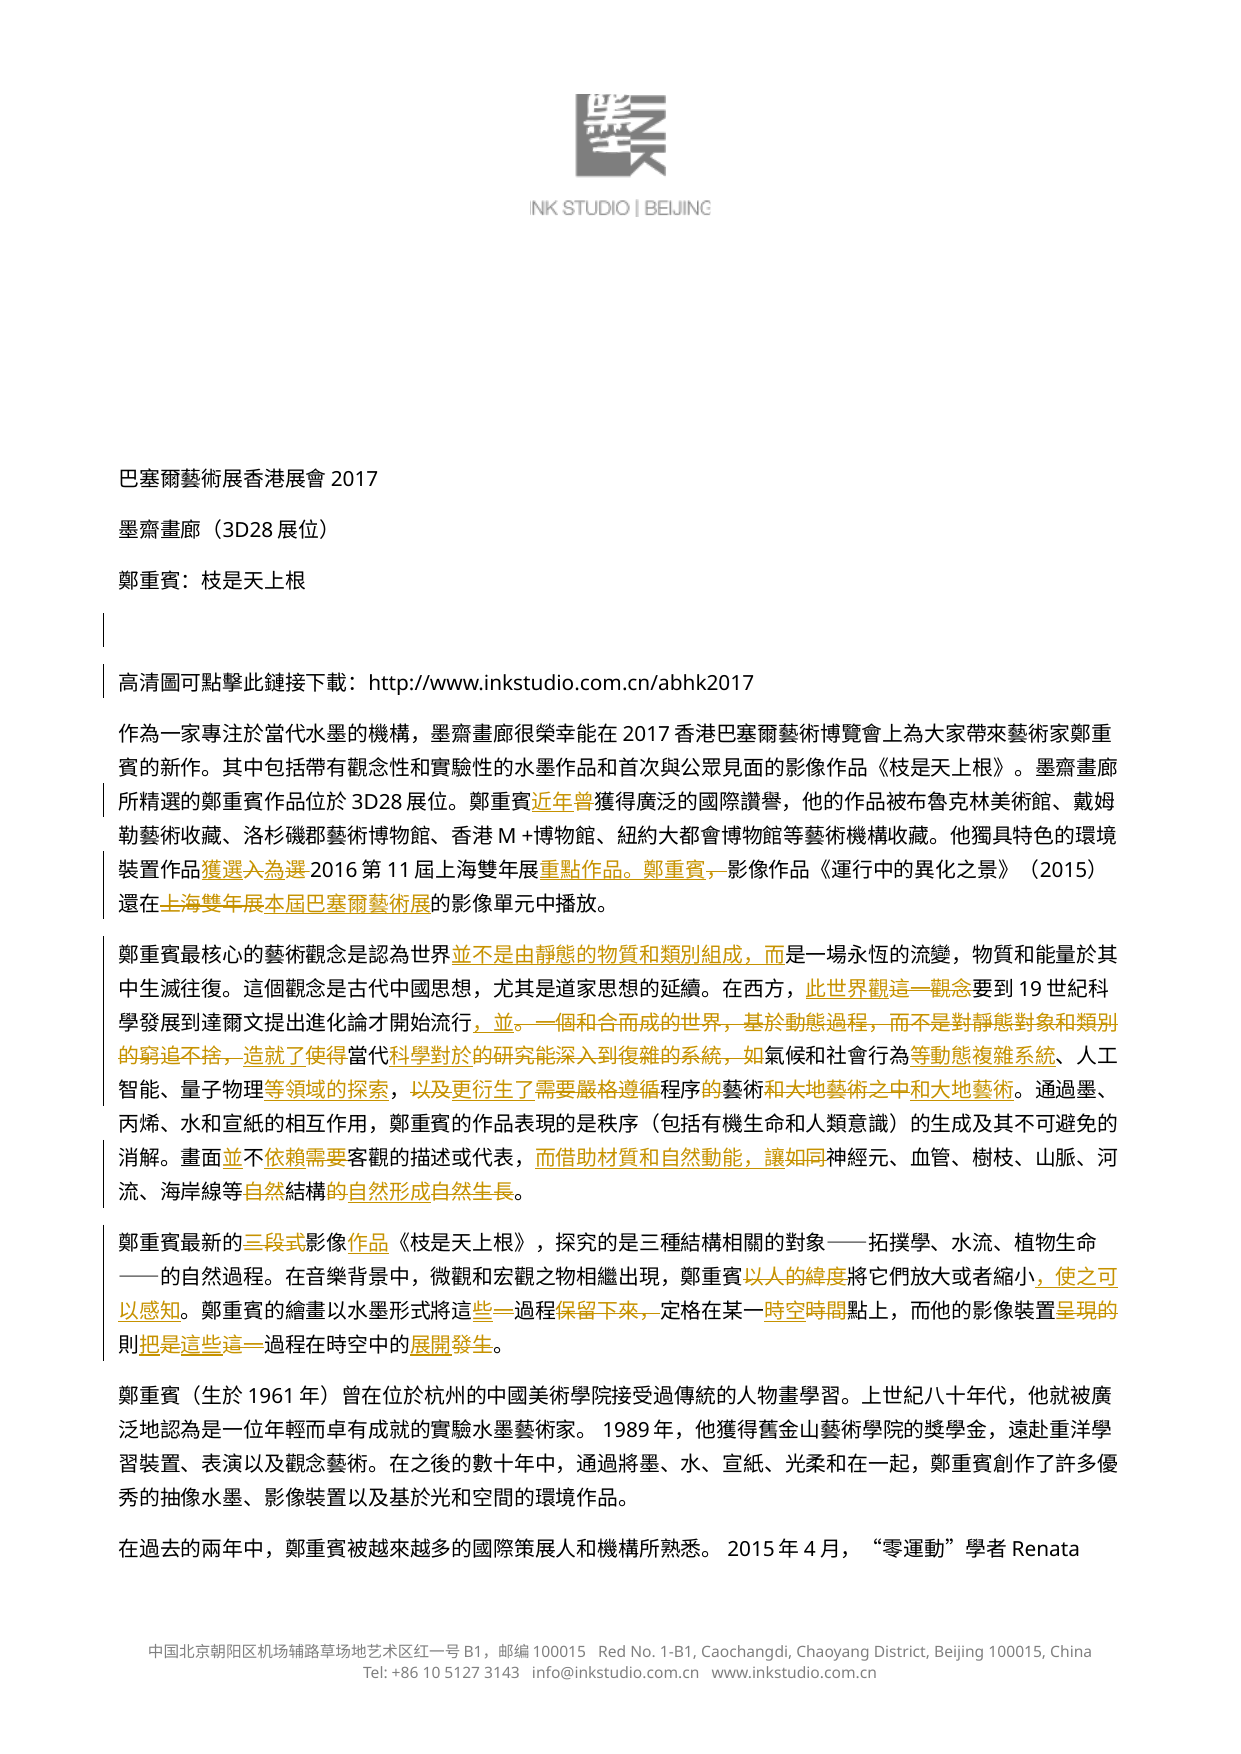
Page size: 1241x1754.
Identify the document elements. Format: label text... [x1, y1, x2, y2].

text 作為一家專注於當代水墨的機構，墨齋畫廊很榮幸能在2017香港巴塞爾藝術博覽會上為大家帶來藝術家鄭重賓的新作。其中包括帶有觀念性和實驗性的水墨作品和首次與公眾見面的影像作品《枝是天上根》。墨齋畫廊所精選的鄭重賓作品位於3D28展位。鄭重賓獲得廣泛的國際讚譽，他的作品被布魯克林美術館、戴姆勒藝術收藏、洛杉磯郡藝術博物館、香港M +博物館、紐約大都會博物館等藝術機構收藏。他獨具特色的環境裝置作品2016第11屆上海雙年展影像作品《運行中的異化之景》（2015）還在的影像單元中播放。 [118, 715, 1122, 919]
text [118, 1530, 1122, 1564]
text 墨齋畫廊（3D28展位） [118, 512, 1122, 546]
text 鄭重賓最核心的藝術觀念是認為世界是一場永恆的流變，物質和能量於其中生滅往復。這個觀念是古代中國思想，尤其是道家思想的延續。在西方，要到19世紀科學發展到達爾文提出進化論才開始流行當代氣候和社會行為、人工智能、量子物理，程序藝術。通過墨、丙烯、水和宣紙的相互作用，鄭重賓的作品表現的是秩序（包括有機生命和人類意識）的生成及其不可避免的消解。畫面不客觀的描述或代表，神經元、血管、樹枝、山脈、河流、海岸線等結構。 [118, 936, 1122, 1208]
text 鄭重賓最新的影像《枝是天上根》，探究的是三種結構相關的對象——拓撲學、水流、植物生命——的自然過程。在音樂背景中，微觀和宏觀之物相繼出現，鄭重賓將它們放大或者縮小。鄭重賓的繪畫以水墨形式將這過程定格在某一點上，而他的影像裝置則過程在時空中的。 [118, 1225, 1122, 1361]
text 鄭重賓：枝是天上根 [118, 562, 1122, 596]
text 巴塞爾藝術展香港展會2017 [118, 461, 1122, 494]
text 高清圖可點擊此鏈接下載：http://www.inkstudio.com.cn/abhk2017 [118, 664, 1122, 698]
text 鄭重賓（生於1961年）曾在位於杭州的中國美術學院接受過傳統的人物畫學習。上世紀八十年代，他就被廣泛地認為是一位年輕而卓有成就的實驗水墨藝術家。 1989年，他獲得舊金山藝術學院的獎學金，遠赴重洋學習裝置、表演以及觀念藝術。在之後的數十年中，通過將墨、水、宣紙、光柔和在一起，鄭重賓創作了許多優秀的抽像水墨、影像裝置以及基於光和空間的環境作品。 [118, 1377, 1122, 1513]
